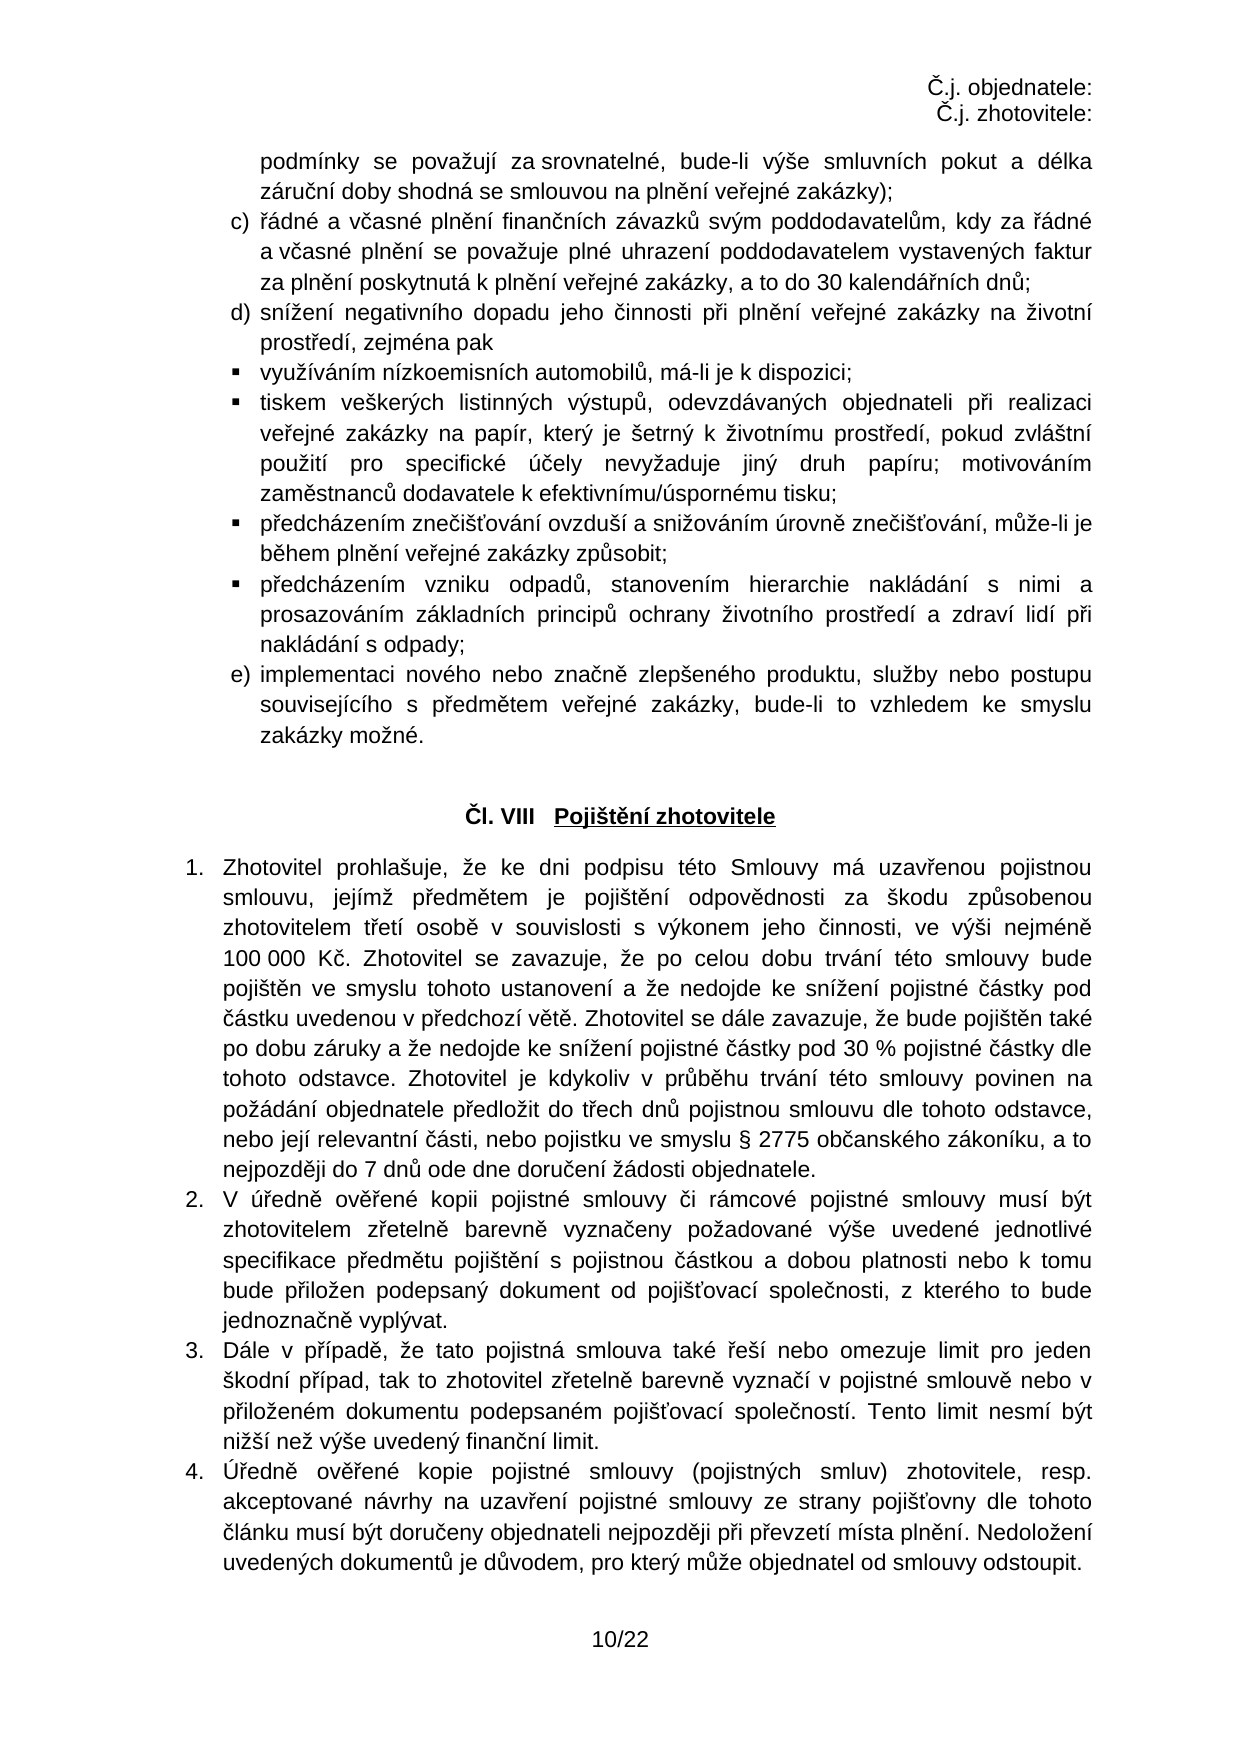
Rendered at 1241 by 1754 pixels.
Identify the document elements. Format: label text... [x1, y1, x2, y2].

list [230, 148, 1093, 204]
list řádné a včasné plnění finančních závazků svým poddodavatelům, kdy za řádné a včasné plnění se považuje plné uhrazení poddodavatelem vystavených faktur za plnění poskytnutá k plnění veřejné zakázky, a to do 30 kalendářních dnů; [230, 208, 1093, 295]
list Úředně ověřené kopie pojistné smlouvy (pojistných smluv) zhotovitele, resp. akceptované návrhy na uzavření pojistné smlouvy ze strany pojišťovny dle tohoto článku musí být doručeny objednateli nejpozději při převzetí místa plnění. Nedoložení uvedených dokumentů je důvodem, pro který může objednatel od smlouvy odstoupit. [185, 1458, 1093, 1575]
list předcházením vzniku odpadů, stanovením hierarchie nakládání s nimi a prosazováním základních principů ochrany životního prostředí a zdraví lidí při nakládání s odpady; [230, 571, 1093, 657]
list využíváním nízkoemisních automobilů, má-li je k dispozici; [230, 359, 1093, 385]
text Čl. VIII Pojištění zhotovitele [148, 803, 1093, 829]
list tiskem veškerých listinných výstupů, odevzdávaných objednateli při realizaci veřejné zakázky na papír, který je šetrný k životnímu prostředí, pokud zvláštní použití pro specifické účely nevyžaduje jiný druh papíru; motivováním zaměstnanců dodavatele k efektivnímu/úspornému tisku; [230, 389, 1093, 506]
list Zhotovitel prohlašuje, že ke dni podpisu této Smlouvy má uzavřenou pojistnou smlouvu, jejímž předmětem je pojištění odpovědnosti za škodu způsobenou zhotovitelem třetí osobě v souvislosti s výkonem jeho činnosti, ve výši nejméně 100 000 Kč. Zhotovitel se zavazuje, že po celou dobu trvání této smlouvy bude pojištěn ve smyslu tohoto ustanovení a že nedojde ke snížení pojistné částky pod částku uvedenou v předchozí větě. Zhotovitel se dále zavazuje, že bude pojištěn také po dobu záruky a že nedojde ke snížení pojistné částky pod 30 % pojistné částky dle tohoto odstavce. Zhotovitel je kdykoliv v průběhu trvání této smlouvy povinen na požádání objednatele předložit do třech dnů pojistnou smlouvu dle tohoto odstavce, nebo její relevantní části, nebo pojistku ve smyslu § 2775 občanského zákoníku, a to nejpozději do 7 dnů ode dne doručení žádosti objednatele. [185, 854, 1093, 1182]
list Dále v případě, že tato pojistná smlouva také řeší nebo omezuje limit pro jeden škodní případ, tak to zhotovitel zřetelně barevně vyznačí v pojistné smlouvě nebo v přiloženém dokumentu podepsaném pojišťovací společností. Tento limit nesmí být nižší než výše uvedený finanční limit. [185, 1337, 1093, 1454]
list V úředně ověřené kopii pojistné smlouvy či rámcové pojistné smlouvy musí být zhotovitelem zřetelně barevně vyznačeny požadované výše uvedené jednotlivé specifikace předmětu pojištění s pojistnou částkou a dobou platnosti nebo k tomu bude přiložen podepsaný dokument od pojišťovací společnosti, z kterého to bude jednoznačně vyplývat. [185, 1186, 1093, 1333]
list předcházením znečišťování ovzduší a snižováním úrovně znečišťování, může-li je během plnění veřejné zakázky způsobit; [230, 510, 1093, 567]
list implementaci nového nebo značně zlepšeného produktu, služby nebo postupu souvisejícího s předmětem veřejné zakázky, bude-li to vzhledem ke smyslu zakázky možné. [230, 661, 1093, 748]
list snížení negativního dopadu jeho činnosti při plnění veřejné zakázky na životní prostředí, zejména pak [230, 299, 1093, 355]
